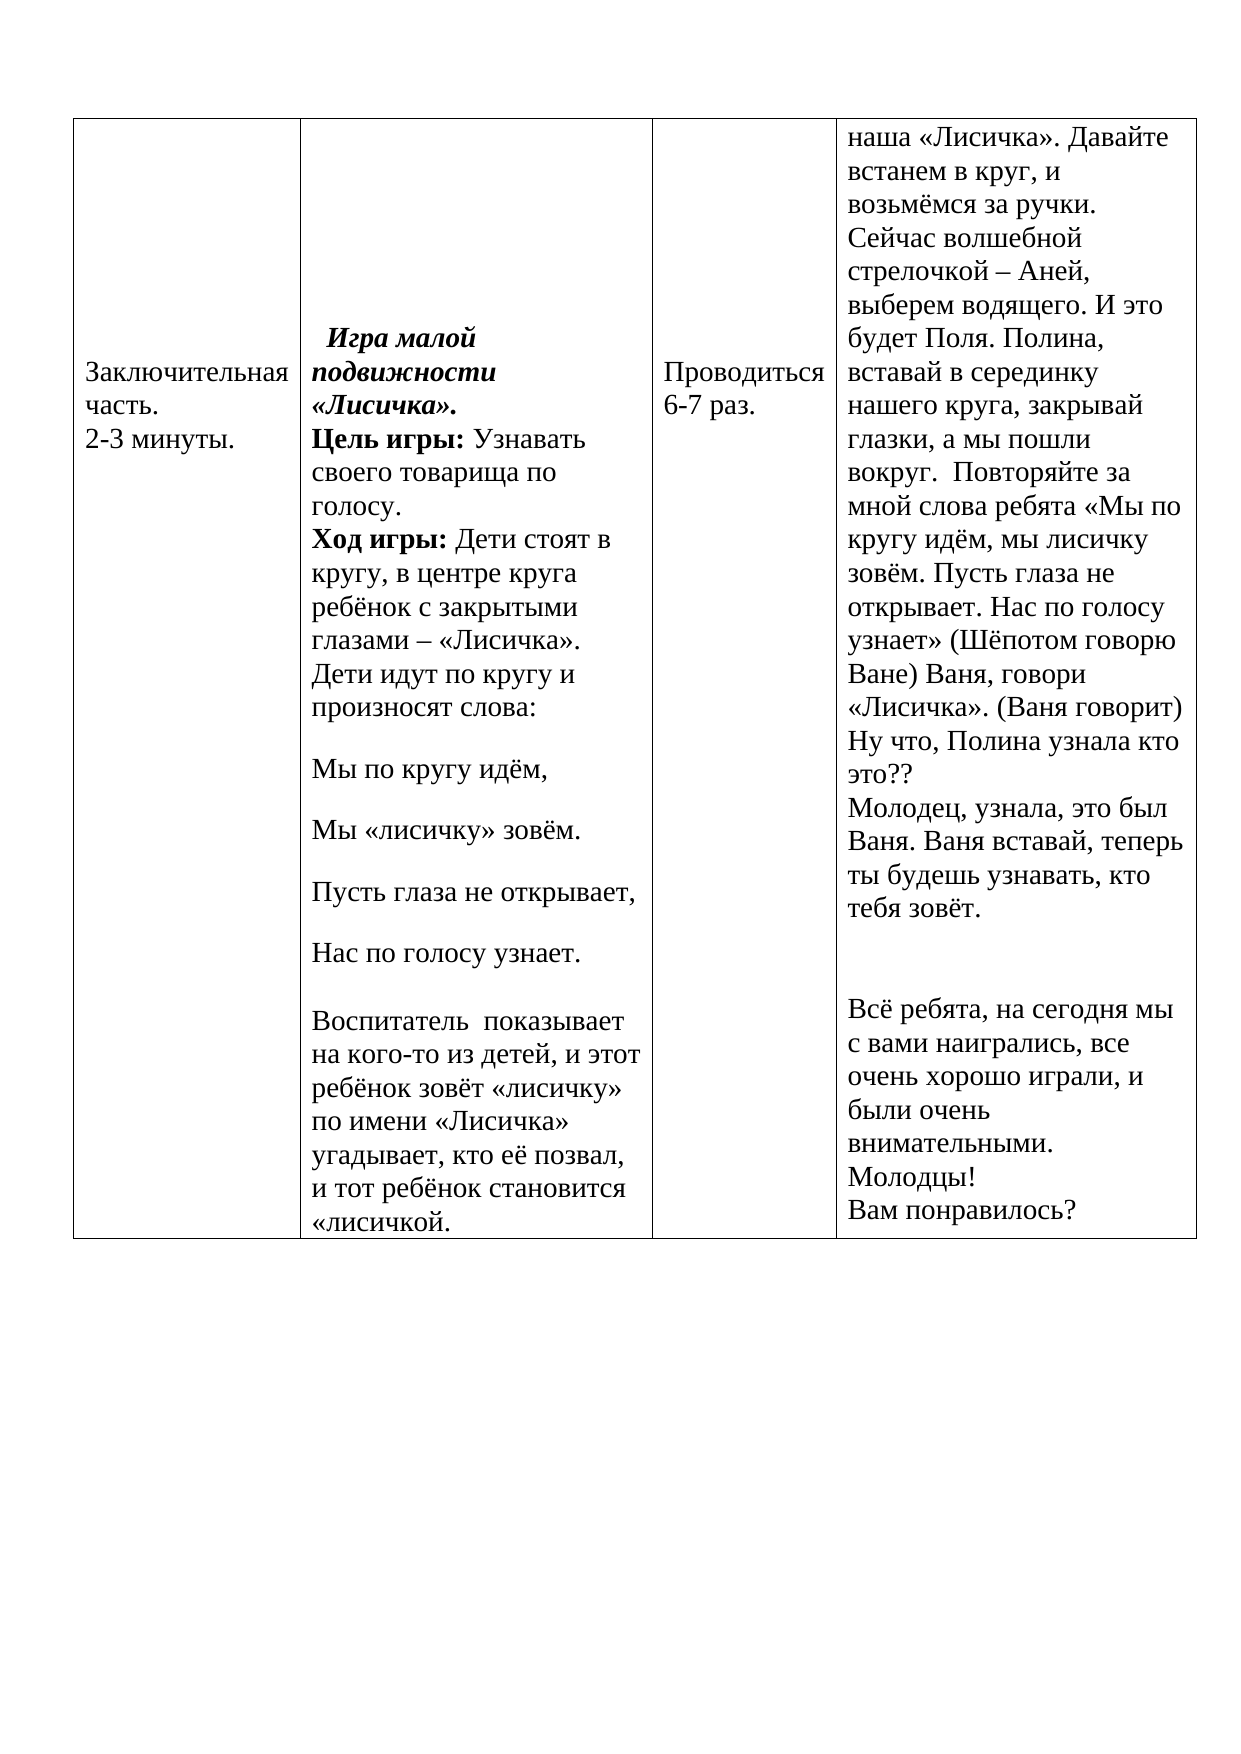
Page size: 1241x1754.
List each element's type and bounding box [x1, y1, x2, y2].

table_cell [653, 119, 836, 1237]
table_cell [301, 119, 652, 1237]
table_cell [74, 119, 300, 1237]
table_cell [837, 119, 1196, 1237]
